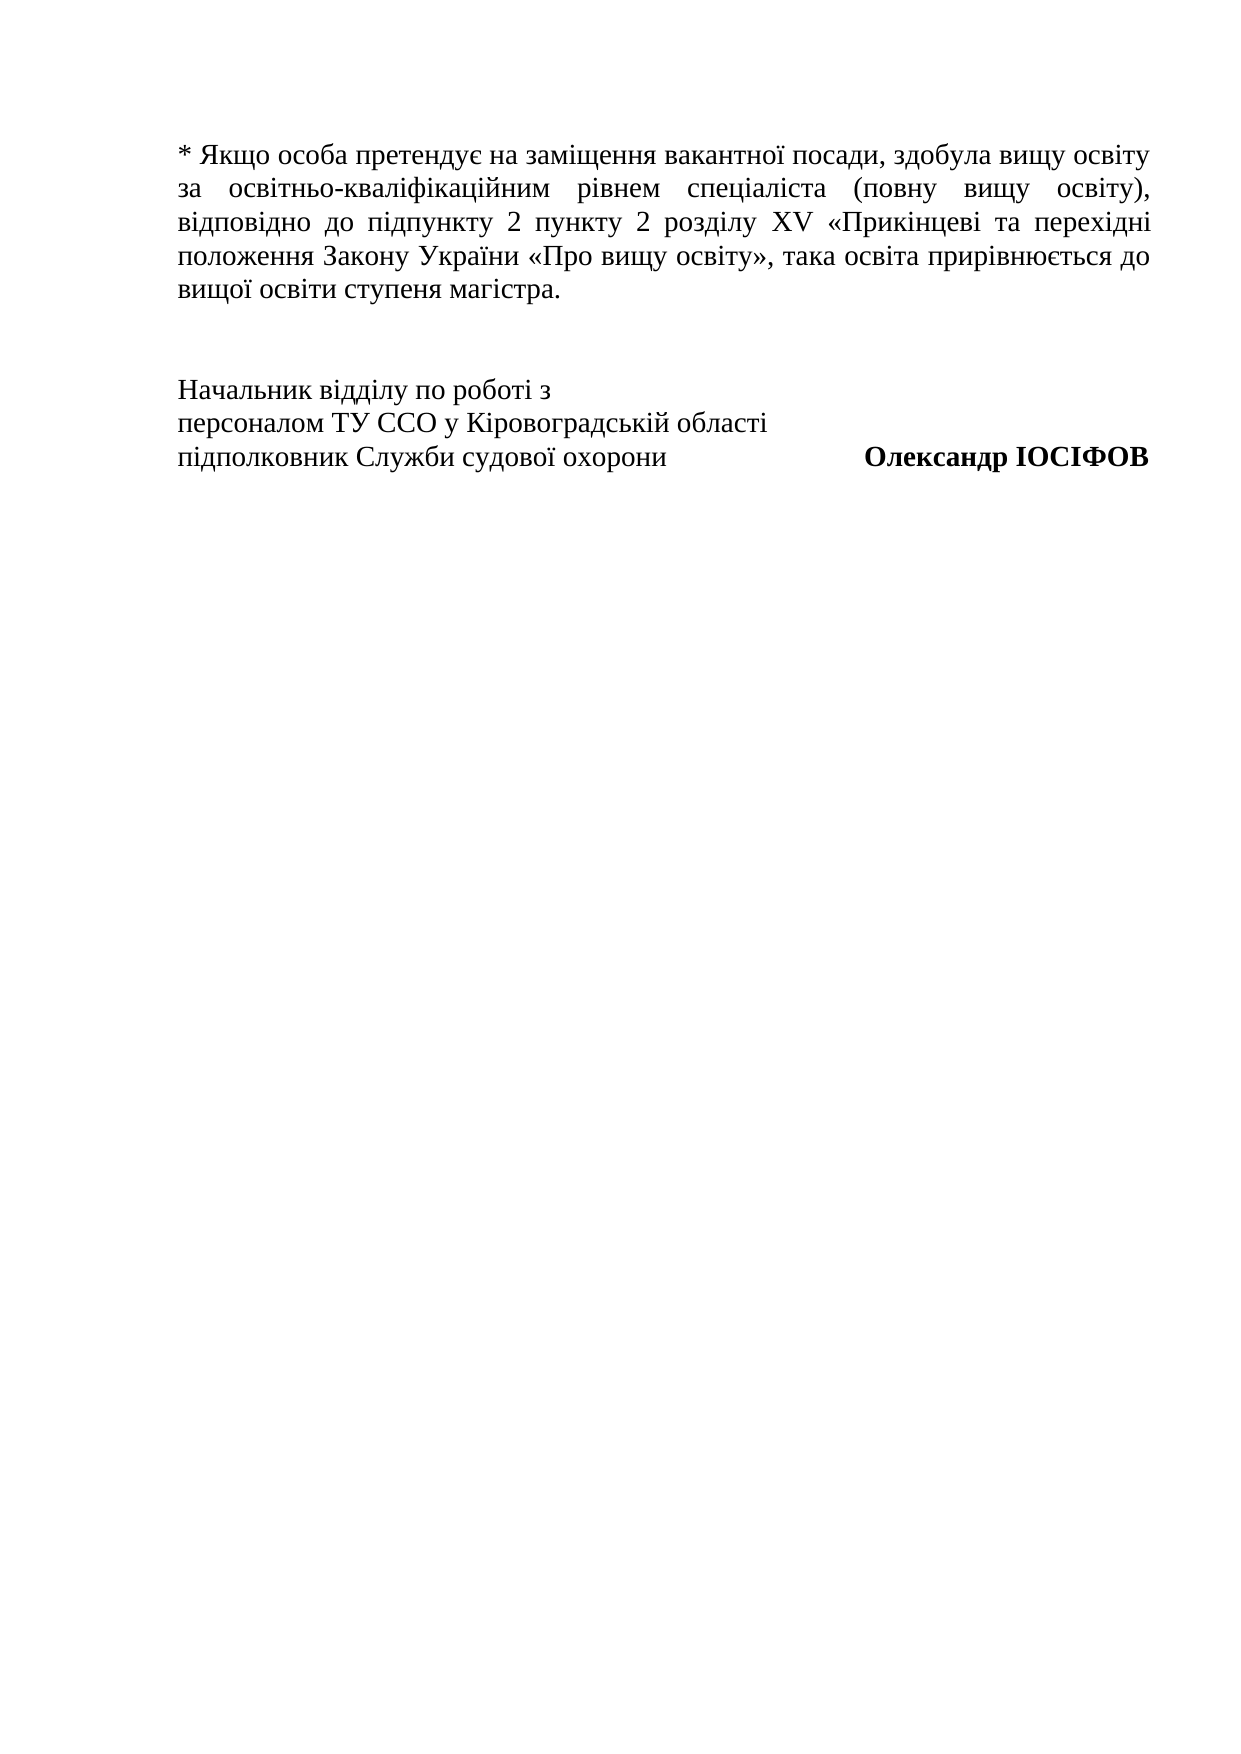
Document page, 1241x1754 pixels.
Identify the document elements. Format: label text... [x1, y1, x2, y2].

text підполковник Служби судової охорони Олександр ІОСІФОВ [177, 439, 1152, 472]
text Начальник відділу по роботі з [177, 372, 1152, 405]
text * Якщо особа претендує на заміщення вакантної посади, здобула вищу освіту за освітньо-кваліфікаційним рівнем спеціаліста (повну вищу освіту), відповідно до підпункту 2 пункту 2 розділу XV «Прикінцеві та перехідні положення Закону України «Про вищу освіту», така освіта прирівнюється до вищої освіти ступеня магістра. [177, 137, 1152, 305]
text персоналом ТУ ССО у Кіровоградській області [177, 405, 1152, 439]
